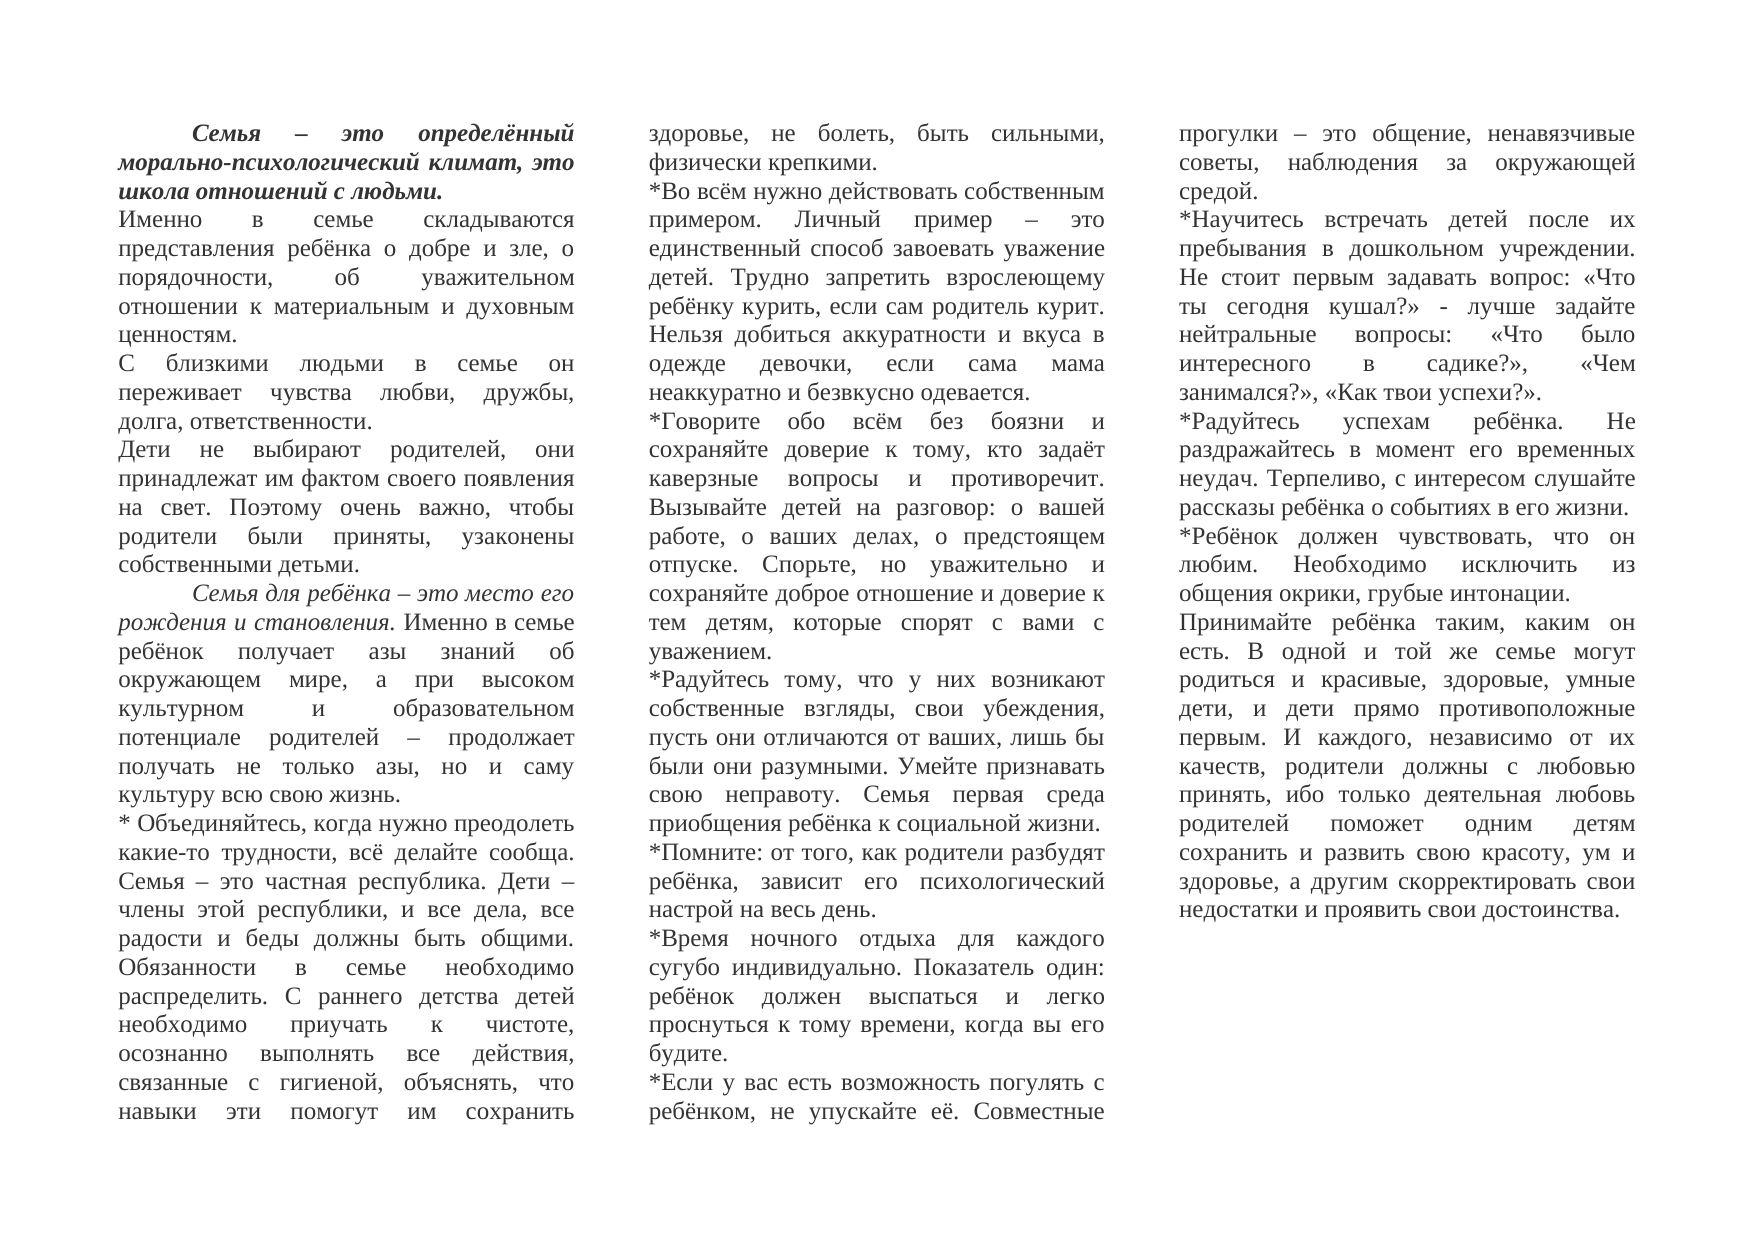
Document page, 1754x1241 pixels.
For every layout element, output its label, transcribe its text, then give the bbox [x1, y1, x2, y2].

text Именно в семье складываются представления ребёнка о добре и зле, о порядочности, об уважительном отношении к материальным и духовным ценностям. [118, 204, 575, 348]
text * Объединяйтесь, когда нужно преодолеть какие-то трудности, всё делайте сообща. Семья – это частная республика. Дети – члены этой республики, и все дела, все радости и беды должны быть общими. Обязанности в семье необходимо распределить. С раннего детства детей необходимо приучать к чистоте, осознанно выполнять все действия, связанные с гигиеной, объяснять, что навыки эти помогут им сохранить здоровье, не болеть, быть сильными, физически крепкими. [118, 808, 575, 1124]
text *Радуйтесь успехам ребёнка. Не раздражайтесь в момент его временных неудач. Терпеливо, с интересом слушайте рассказы ребёнка о событиях в его жизни. [1179, 406, 1636, 521]
text *Во всём нужно действовать собственным примером. Личный пример – это единственный способ завоевать уважение детей. Трудно запретить взрослеющему ребёнку курить, если сам родитель курит. Нельзя добиться аккуратности и вкуса в одежде девочки, если сама мама неаккуратно и безвкусно одевается. [648, 176, 1105, 406]
text *Научитесь встречать детей после их пребывания в дошкольном учреждении. Не стоит первым задавать вопрос: «Что ты сегодня кушал?» - лучше задайте нейтральные вопросы: «Что было интересного в садике?», «Чем занимался?», «Как твои успехи?». [1179, 204, 1636, 406]
text *Время ночного отдыха для каждого сугубо индивидуально. Показатель один: ребёнок должен выспаться и легко проснуться к тому времени, когда вы его будите. [648, 923, 1105, 1067]
text Дети не выбирают родителей, они принадлежат им фактом своего появления на свет. Поэтому очень важно, чтобы родители были приняты, узаконены собственными детьми. [118, 434, 575, 578]
text *Помните: от того, как родители разбудят ребёнка, зависит его психологический настрой на весь день. [648, 837, 1105, 923]
text Семья – это определённый морально-психологический климат, это школа отношений с людьми. [118, 118, 575, 204]
text *Говорите обо всём без боязни и сохраняйте доверие к тому, кто задаёт каверзные вопросы и противоречит. Вызывайте детей на разговор: о вашей работе, о ваших делах, о предстоящем отпуске. Спорьте, но уважительно и сохраняйте доброе отношение и доверие к тем детям, которые спорят с вами с уважением. [648, 406, 1105, 664]
text *Если у вас есть возможность погулять с ребёнком, не упускайте её. Совместные прогулки – это общение, ненавязчивые советы, наблюдения за окружающей средой. [1179, 118, 1636, 204]
text *Радуйтесь тому, что у них возникают собственные взгляды, свои убеждения, пусть они отличаются от ваших, лишь бы были они разумными. Умейте признавать свою неправоту. Семья первая среда приобщения ребёнка к социальной жизни. [648, 664, 1105, 837]
text *Если у вас есть возможность погулять с ребёнком, не упускайте её. Совместные прогулки – это общение, ненавязчивые советы, наблюдения за окружающей средой. [648, 1067, 1105, 1124]
text Семья для ребёнка – это место его рождения и становления. Именно в семье ребёнок получает азы знаний об окружающем мире, а при высоком культурном и образовательном потенциале родителей – продолжает получать не только азы, но и саму культуру всю свою жизнь. [118, 578, 575, 808]
text *Ребёнок должен чувствовать, что он любим. Необходимо исключить из общения окрики, грубые интонации. [1179, 521, 1636, 607]
text Принимайте ребёнка таким, каким он есть. В одной и той же семье могут родиться и красивые, здоровые, умные дети, и дети прямо противоположные первым. И каждого, независимо от их качеств, родители должны с любовью принять, ибо только деятельная любовь родителей поможет одним детям сохранить и развить свою красоту, ум и здоровье, а другим скорректировать свои недостатки и проявить свои достоинства. [1179, 607, 1636, 923]
text С близкими людьми в семье он переживает чувства любви, дружбы, долга, ответственности. [118, 348, 575, 434]
